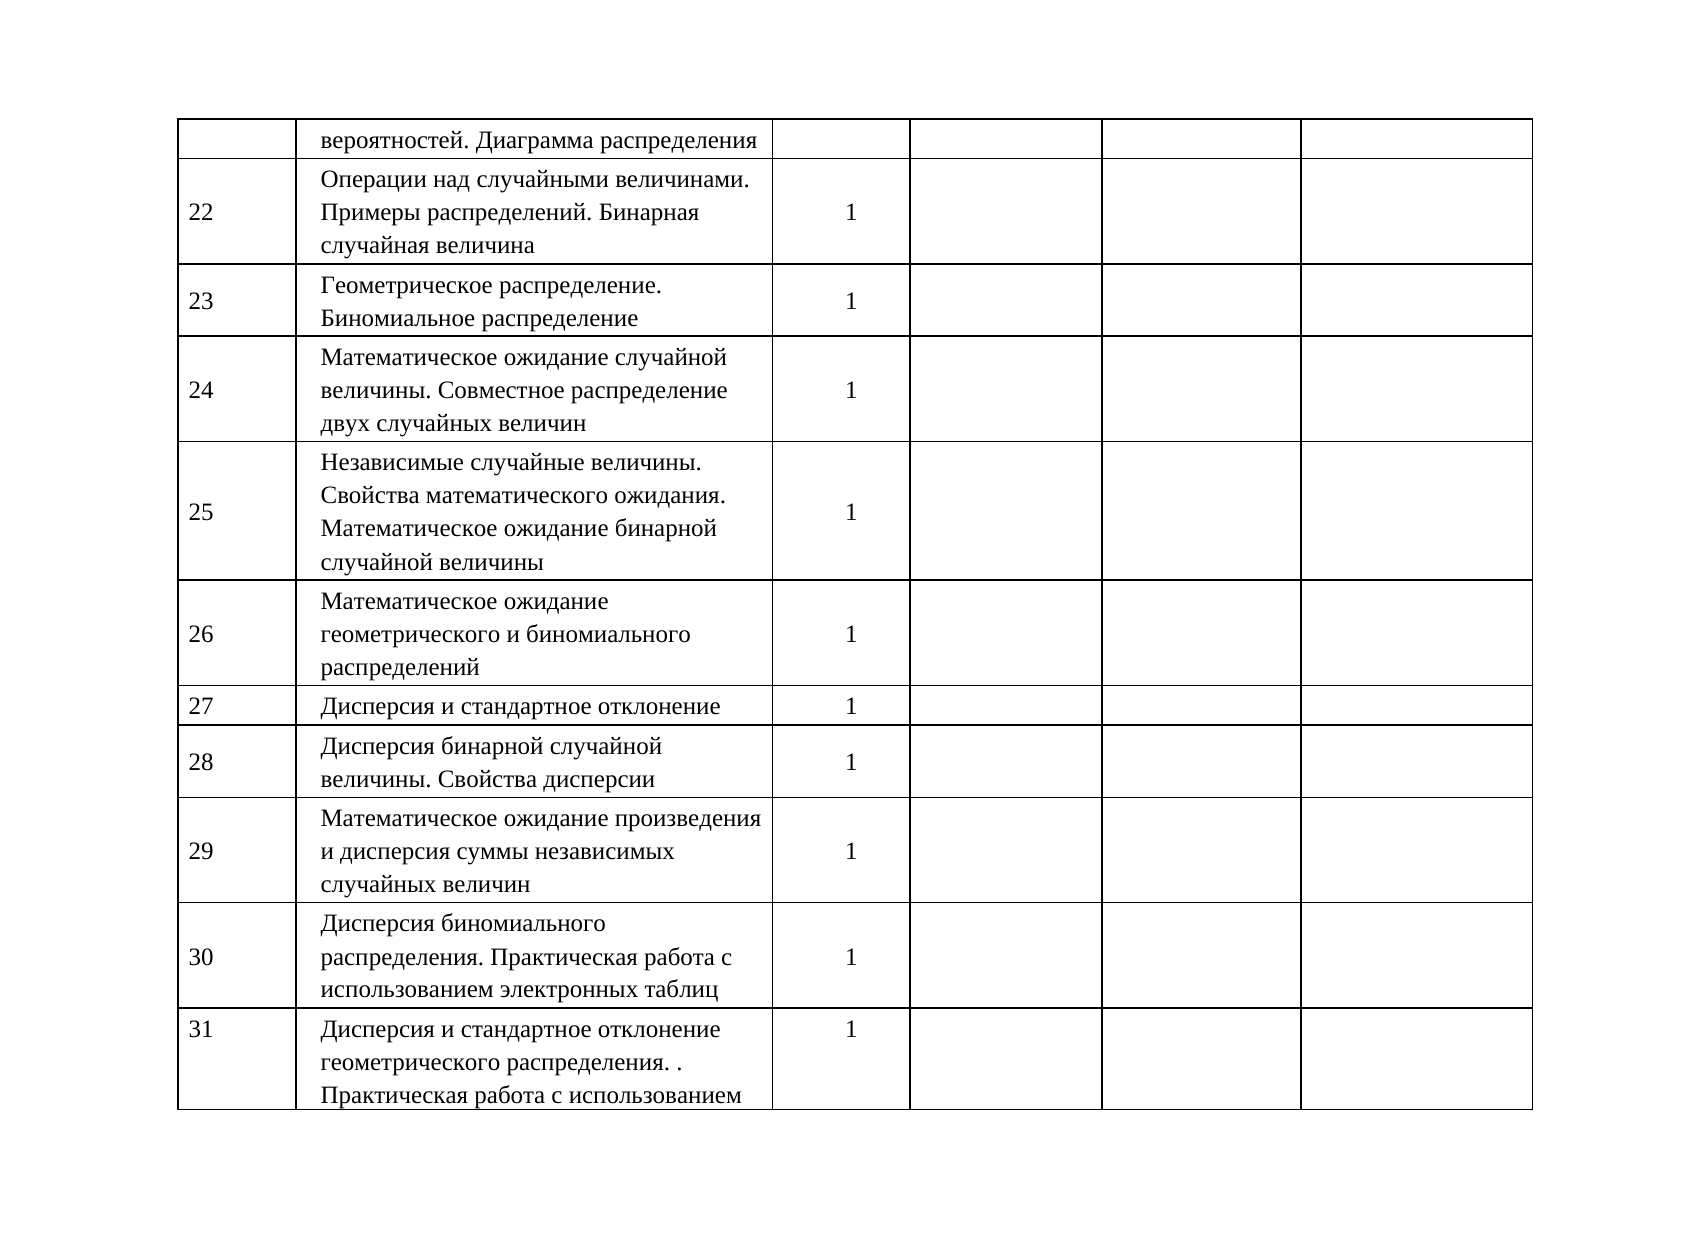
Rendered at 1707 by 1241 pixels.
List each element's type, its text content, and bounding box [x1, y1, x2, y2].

table_cell [1302, 581, 1532, 684]
table_cell [911, 581, 1101, 684]
table_cell 29 [179, 798, 295, 902]
table_cell 1 [773, 1009, 909, 1109]
table_cell 23 [179, 265, 295, 335]
table_cell 1 [773, 265, 909, 335]
table_cell Операции над случайными величинами. Примеры распределений. Бинарная случайная величина [297, 159, 772, 263]
table_cell Дисперсия бинарной случайной величины. Свойства дисперсии [297, 726, 772, 796]
table_cell [1302, 337, 1532, 441]
table_cell 1 [773, 798, 909, 902]
table_cell 1 [773, 442, 909, 579]
table_cell [911, 903, 1101, 1007]
table_cell [911, 686, 1101, 724]
table_cell [1302, 726, 1532, 796]
table_cell 1 [773, 581, 909, 684]
table_cell 22 [179, 159, 295, 263]
table_cell [911, 726, 1101, 796]
table_cell [1103, 686, 1300, 724]
table_cell 24 [179, 337, 295, 441]
table_cell Математическое ожидание геометрического и биномиального распределений [297, 581, 772, 684]
table_cell Математическое ожидание случайной величины. Совместное распределение двух случайных величин [297, 337, 772, 441]
table_cell [1302, 159, 1532, 263]
table_cell [911, 798, 1101, 902]
table_cell [1302, 442, 1532, 579]
table_cell [1103, 120, 1300, 157]
table_cell 27 [179, 686, 295, 724]
table_cell 30 [179, 903, 295, 1007]
table_cell Математическое ожидание произведения и дисперсия суммы независимых случайных величин [297, 798, 772, 902]
table_cell [911, 442, 1101, 579]
table_cell [1302, 265, 1532, 335]
table_cell Дисперсия и стандартное отклонение [297, 686, 772, 724]
table_cell [1302, 903, 1532, 1007]
table_cell [1302, 798, 1532, 902]
table_cell [1103, 726, 1300, 796]
table_cell [1103, 442, 1300, 579]
table_cell 1 [773, 159, 909, 263]
table_cell 1 [773, 903, 909, 1007]
table_cell [911, 337, 1101, 441]
table_cell [1103, 798, 1300, 902]
table_cell [911, 1009, 1101, 1109]
table_cell Дисперсия биномиального распределения. Практическая работа с использованием электронных таблиц [297, 903, 772, 1007]
table_cell [1103, 903, 1300, 1007]
table_cell [911, 159, 1101, 263]
table_cell [1103, 159, 1300, 263]
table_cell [297, 120, 772, 157]
table_cell 25 [179, 442, 295, 579]
table_cell 1 [773, 337, 909, 441]
table_cell Геометрическое распределение. Биномиальное распределение [297, 265, 772, 335]
table_cell 1 [773, 120, 909, 157]
table_cell [1103, 1009, 1300, 1109]
table_cell [1103, 337, 1300, 441]
table_cell [1302, 120, 1532, 157]
table_cell 28 [179, 726, 295, 796]
table_cell 26 [179, 581, 295, 684]
table_cell [911, 120, 1101, 157]
table_cell 21 [179, 120, 295, 157]
table_cell [1103, 265, 1300, 335]
table_cell Независимые случайные величины. Свойства математического ожидания. Математическое ожидание бинарной случайной величины [297, 442, 772, 579]
table_cell [911, 265, 1101, 335]
table_cell 1 [773, 726, 909, 796]
table_cell [1302, 1009, 1532, 1109]
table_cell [297, 1009, 772, 1109]
table_cell 1 [773, 686, 909, 724]
table_cell [1302, 686, 1532, 724]
table_cell 31 [179, 1009, 295, 1109]
table_cell [1103, 581, 1300, 684]
